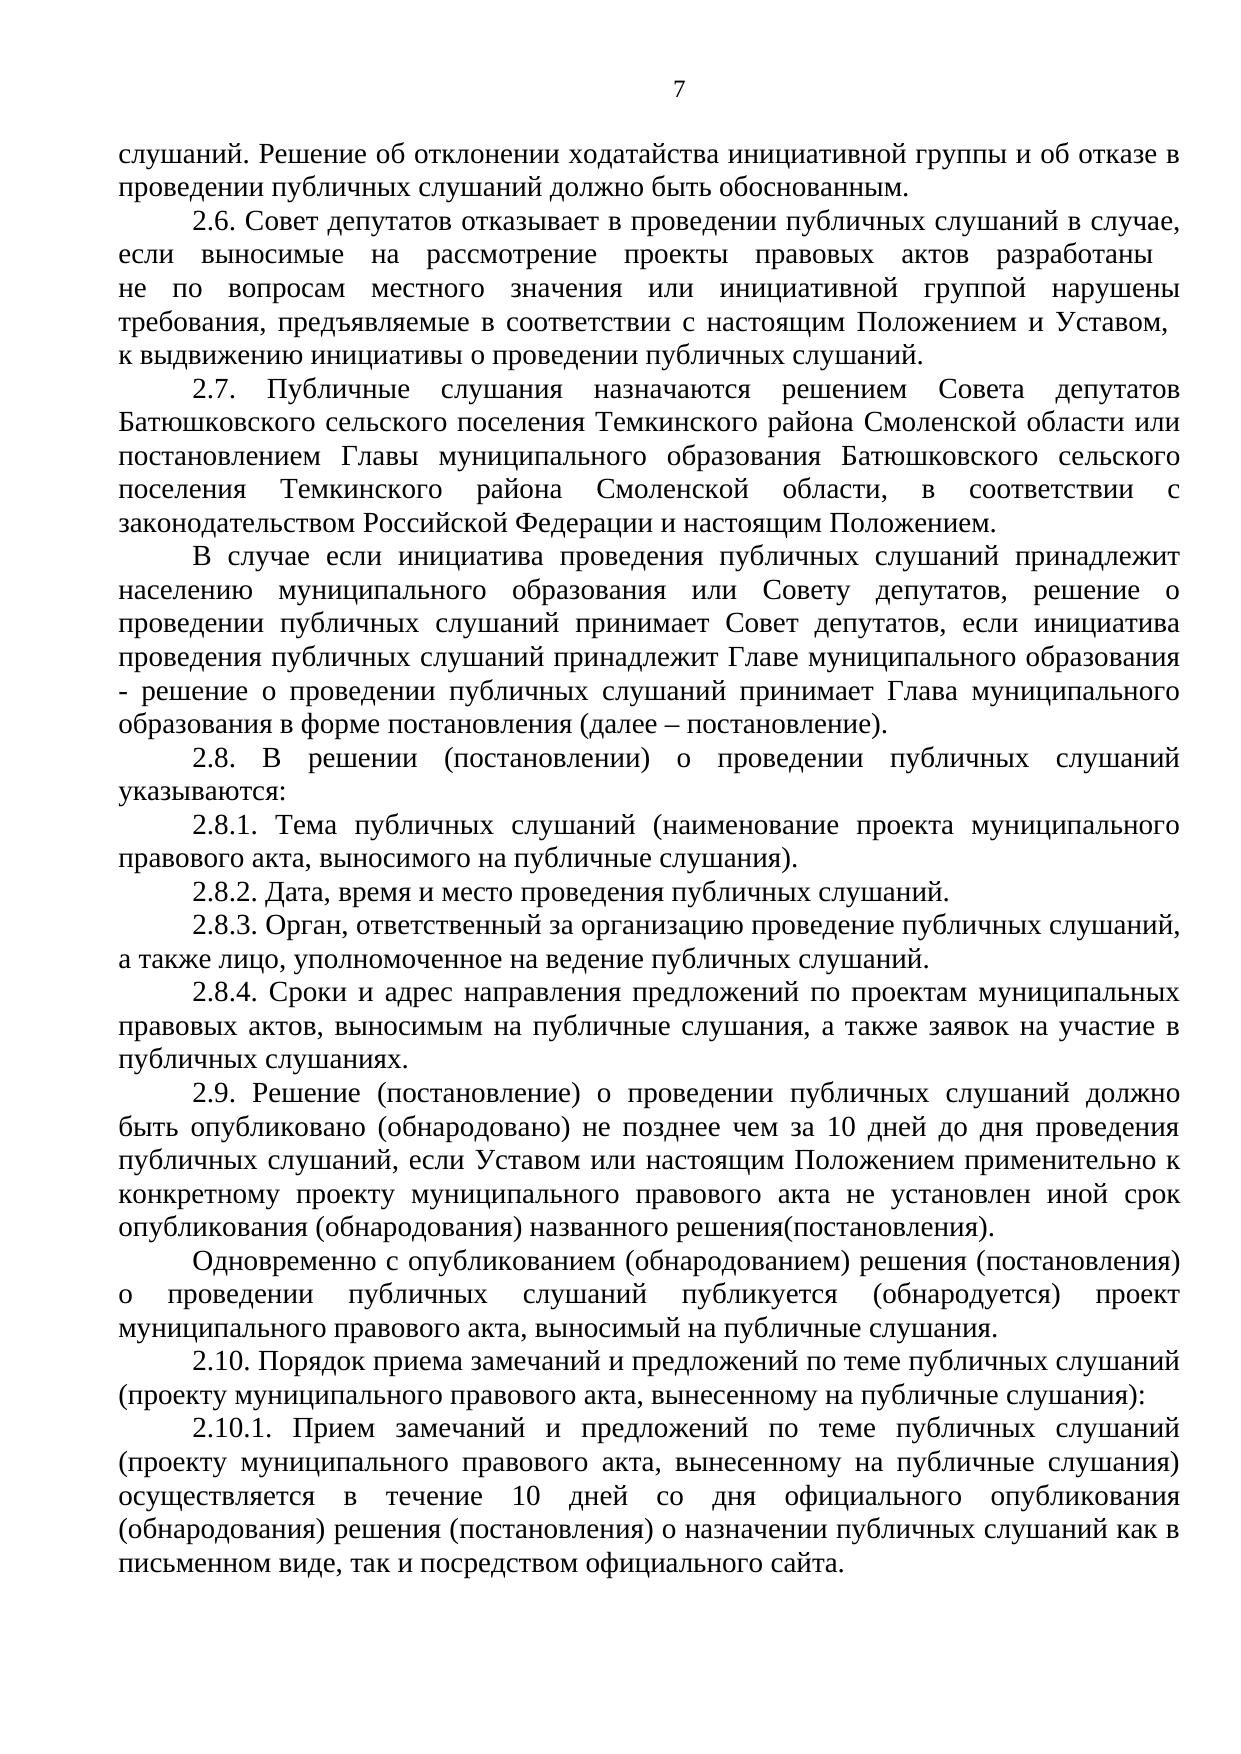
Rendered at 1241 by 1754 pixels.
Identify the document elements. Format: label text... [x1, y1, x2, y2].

text 2.9. Решение (постановление) о проведении публичных слушаний должно быть опубликовано (обнародовано) не позднее чем за 10 дней до дня проведения публичных слушаний, если Уставом или настоящим Положением применительно к конкретному проекту муниципального правового акта не установлен иной срок опубликования (обнародования) названного решения(постановления). [118, 1075, 1181, 1243]
text 2.7. Публичные слушания назначаются решением Совета депутатов Батюшковского сельского поселения Темкинского района Смоленской области или постановлением Главы муниципального образования Батюшковского сельского поселения Темкинского района Смоленской области, в соответствии с законодательством Российской Федерации и настоящим Положением. [118, 371, 1181, 538]
text 2.10. Порядок приема замечаний и предложений по теме публичных слушаний (проекту муниципального правового акта, вынесенному на публичные слушания): [118, 1343, 1181, 1411]
text Одновременно с опубликованием (обнародованием) решения (постановления) о проведении публичных слушаний публикуется (обнародуется) проект муниципального правового акта, выносимый на публичные слушания. [118, 1243, 1181, 1343]
text 2.8.4. Сроки и адрес направления предложений по проектам муниципальных правовых актов, выносимым на публичные слушания, а также заявок на участие в публичных слушаниях. [118, 974, 1181, 1075]
text 2.8. В решении (постановлении) о проведении публичных слушаний указываются: [118, 740, 1181, 807]
text В случае если инициатива проведения публичных слушаний принадлежит населению муниципального образования или Совету депутатов, решение о проведении публичных слушаний принимает Совет депутатов, если инициатива проведения публичных слушаний принадлежит Главе муниципального образования - решение о проведении публичных слушаний принимает Глава муниципального образования в форме постановления (далее – постановление). [118, 538, 1181, 740]
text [118, 136, 1181, 203]
text 2.8.1. Тема публичных слушаний (наименование проекта муниципального правового акта, выносимого на публичные слушания). [118, 807, 1181, 874]
text 2.6. Совет депутатов отказывает в проведении публичных слушаний в случае, если выносимые на рассмотрение проекты правовых актов разработаны не по вопросам местного значения или инициативной группой нарушены требования, предъявляемые в соответствии с настоящим Положением и Уставом, к выдвижению инициативы о проведении публичных слушаний. [118, 203, 1181, 371]
text 2.8.3. Орган, ответственный за организацию проведение публичных слушаний, а также лицо, уполномоченное на ведение публичных слушаний. [118, 907, 1181, 974]
text 2.10.1. Прием замечаний и предложений по теме публичных слушаний (проекту муниципального правового акта, вынесенному на публичные слушания) осуществляется в течение 10 дней со дня официального опубликования (обнародования) решения (постановления) о назначении публичных слушаний как в письменном виде, так и посредством официального сайта. [118, 1411, 1181, 1578]
text 2.8.2. Дата, время и место проведения публичных слушаний. [118, 874, 1181, 907]
